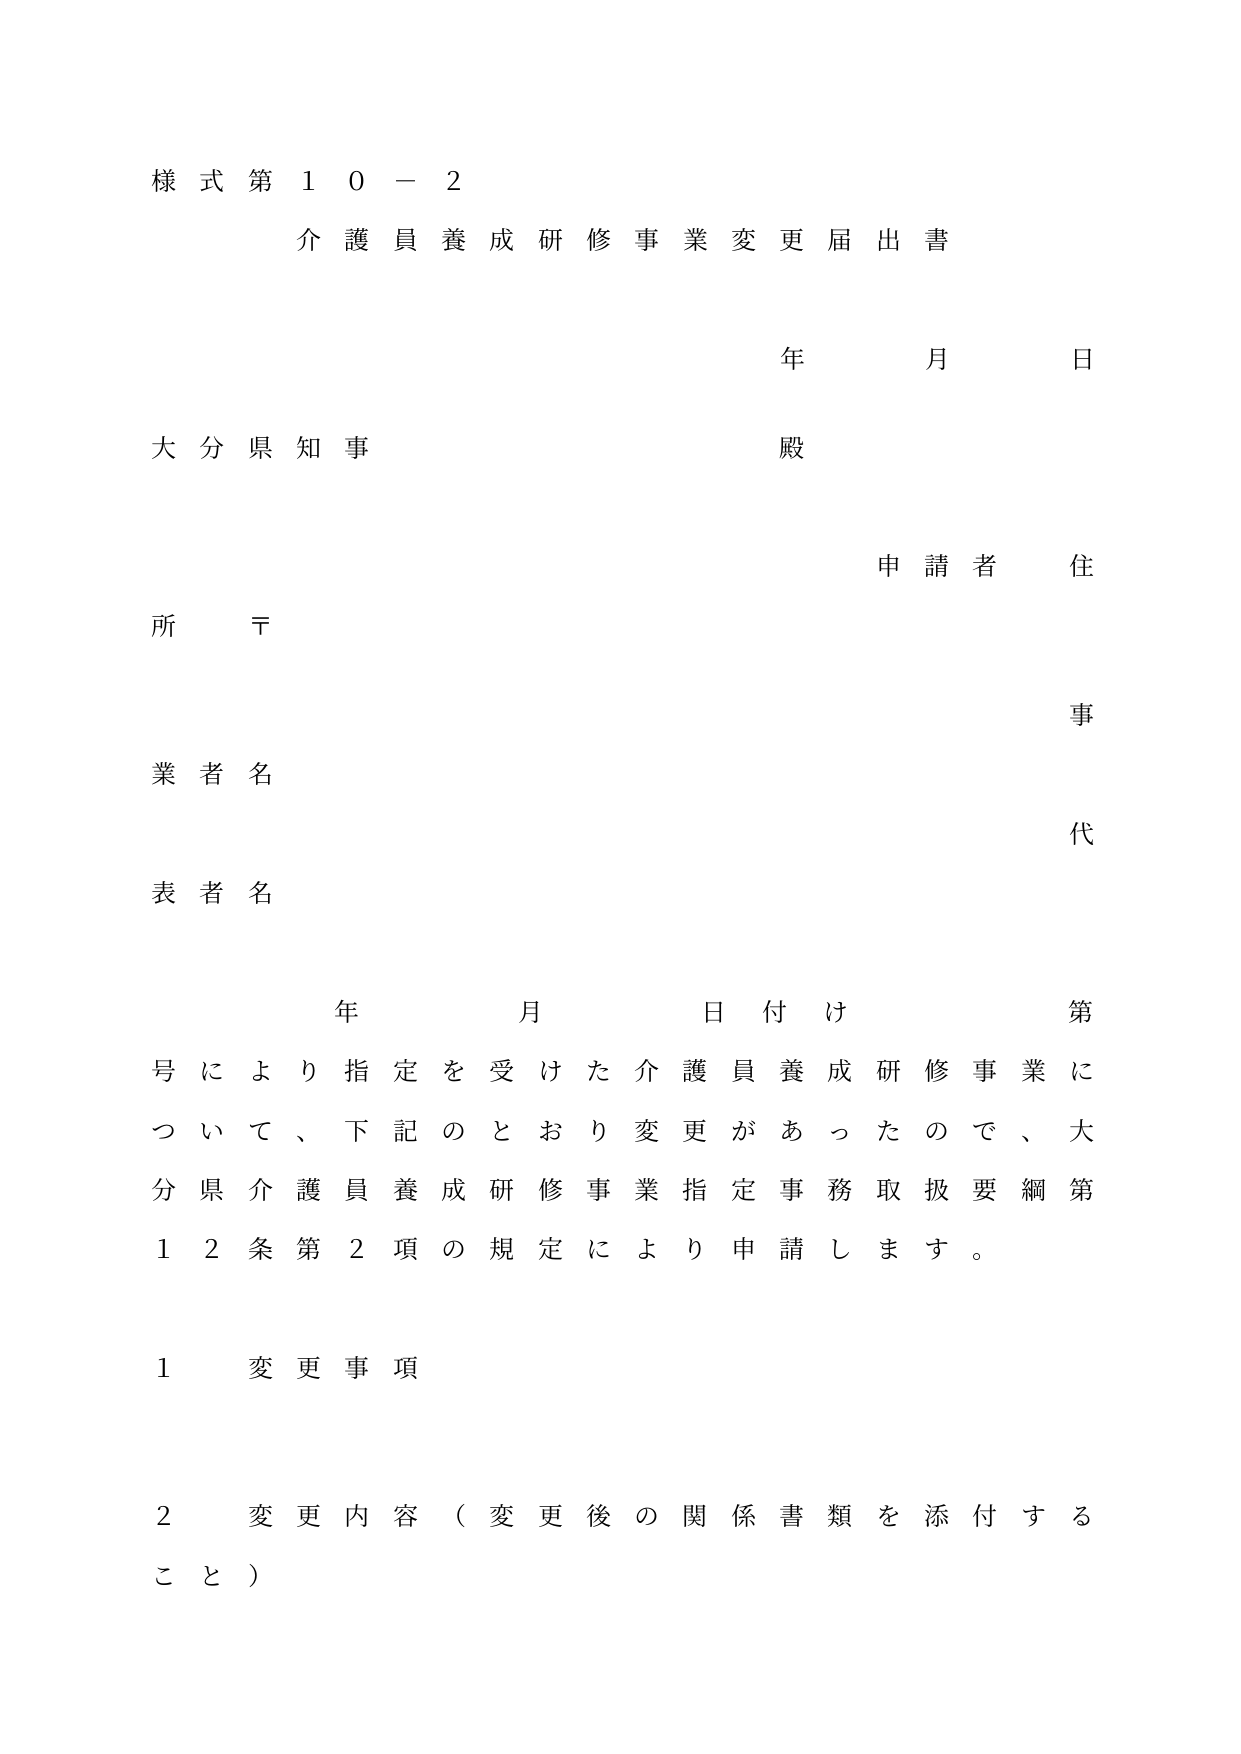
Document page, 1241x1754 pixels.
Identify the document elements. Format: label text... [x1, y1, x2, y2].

text 大分県知事 殿 [151, 417, 1118, 476]
text 介護員養成研修事業変更届出書 [151, 209, 1118, 268]
text 事業者名 [151, 684, 1118, 803]
text 年 月 日付け 第 号により指定を受けた介護員養成研修事業について、下記のとおり変更があったので、大分県介護員養成研修事業指定事務取扱要綱第１２条第２項の規定により申請します。 [151, 981, 1118, 1278]
text １ 変更事項 [151, 1337, 1118, 1396]
text 代表者名 [151, 803, 1118, 921]
text ２ 変更内容（変更後の関係書類を添付すること） [151, 1485, 1118, 1604]
text 様式第１０－２ [151, 149, 1118, 209]
text 申請者 住所 〒 [151, 535, 1118, 654]
text 年 月 日 [151, 298, 1118, 387]
